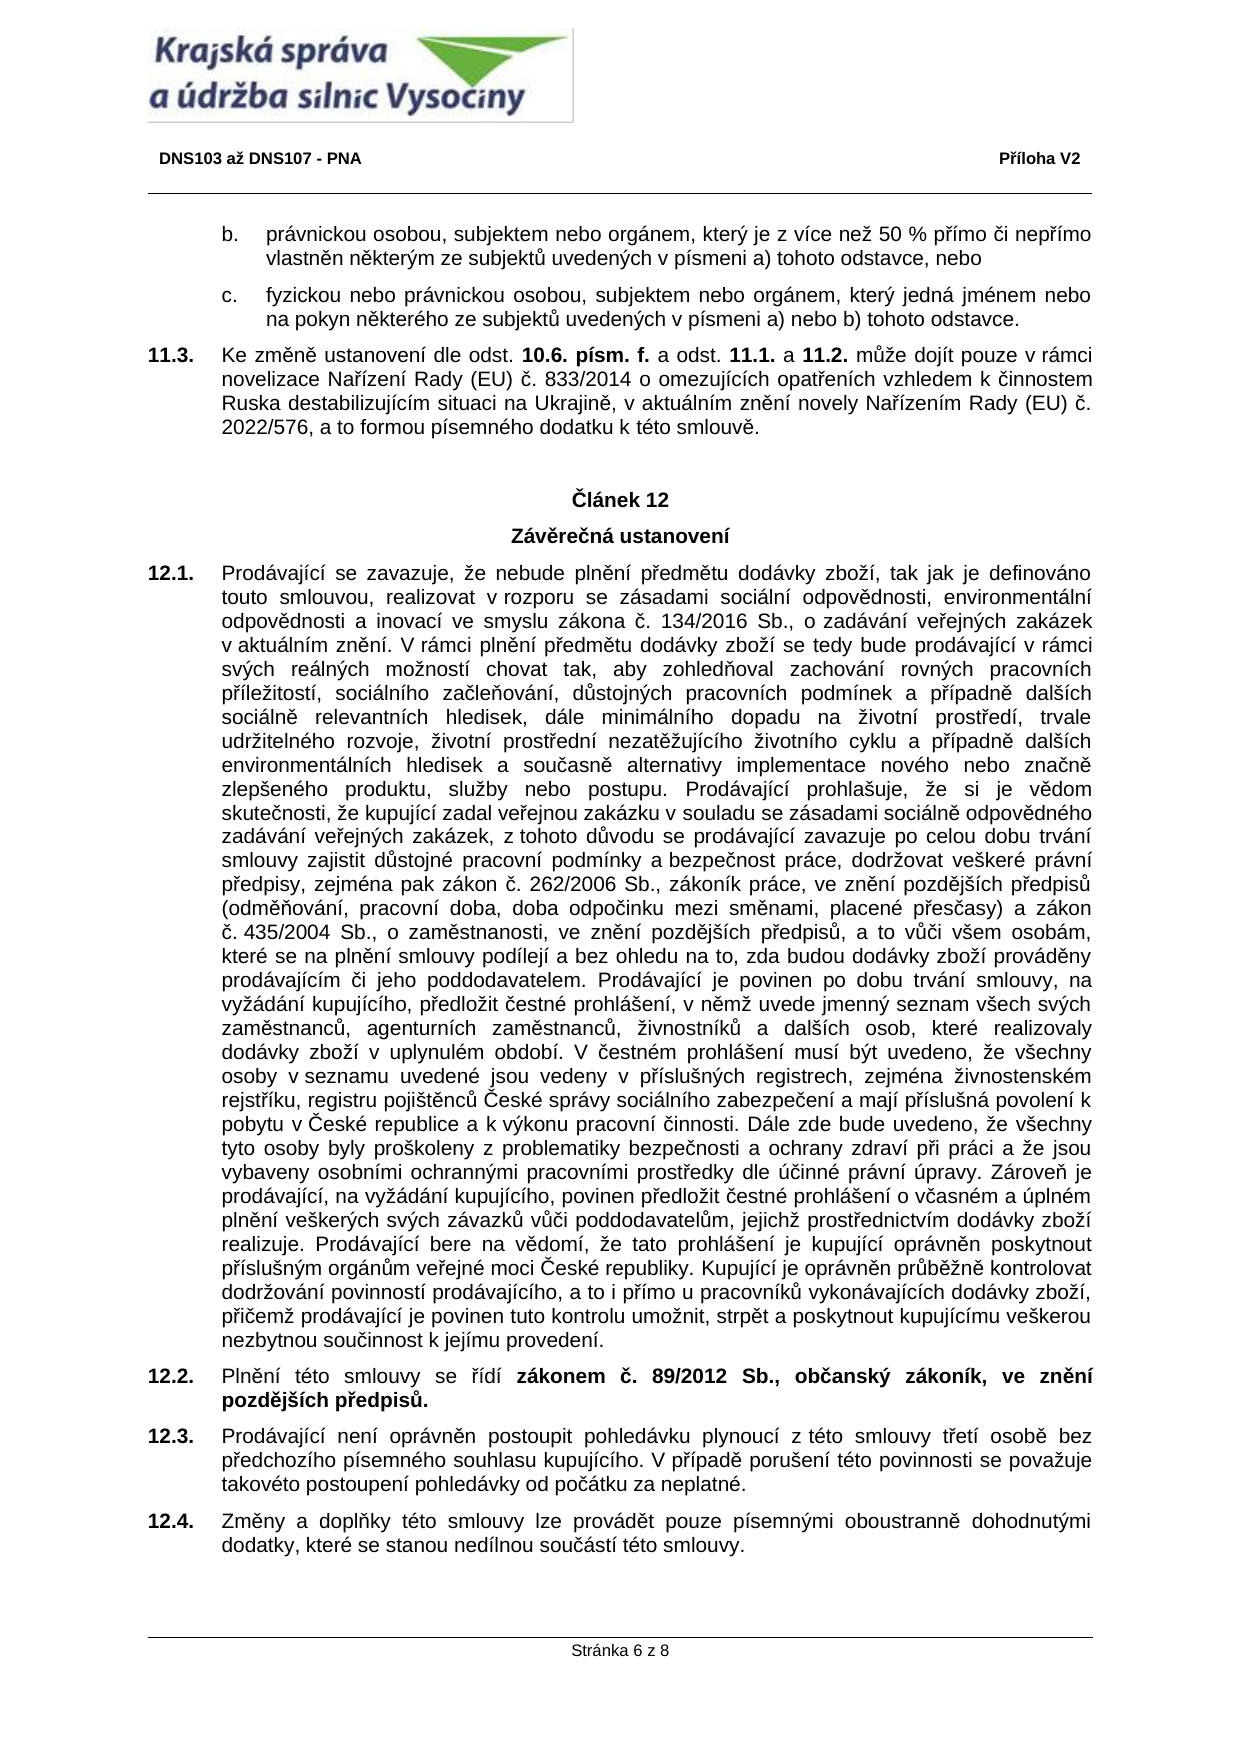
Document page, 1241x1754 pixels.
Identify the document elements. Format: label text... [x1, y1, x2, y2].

list Prodávající není oprávněn postoupit pohledávku plynoucí z této smlouvy třetí osobě bez předchozího písemného souhlasu kupujícího. V případě porušení této povinnosti se považuje takovéto postoupení pohledávky od počátku za neplatné. [148, 1424, 1093, 1496]
text Závěrečná ustanovení [148, 524, 1093, 548]
picture [147, 28, 574, 124]
list fyzickou nebo právnickou osobou, subjektem nebo orgánem, který jedná jménem nebo na pokyn některého ze subjektů uvedených v písmeni a) nebo b) tohoto odstavce. [221, 283, 1093, 331]
text Článek 12 [148, 488, 1093, 512]
list Ke změně ustanovení dle odst. 10.6. písm. f. a odst. 11.1. a 11.2. může dojít pouze v rámci novelizace Nařízení Rady (EU) č. 833/2014 o omezujících opatřeních vzhledem k činnostem Ruska destabilizujícím situaci na Ukrajině, v aktuálním znění novely Nařízením Rady (EU) č. 2022/576, a to formou písemného dodatku k této smlouvě. [148, 343, 1093, 439]
list Změny a doplňky této smlouvy lze provádět pouze písemnými oboustranně dohodnutými dodatky, které se stanou nedílnou součástí této smlouvy. [148, 1509, 1093, 1557]
list právnickou osobou, subjektem nebo orgánem, který je z více než 50 % přímo či nepřímo vlastněn některým ze subjektů uvedených v písmeni a) tohoto odstavce, nebo [221, 222, 1093, 270]
list Plnění této smlouvy se řídí zákonem č. 89/2012 Sb., občanský zákoník, ve znění pozdějších předpisů. [148, 1364, 1093, 1412]
list Prodávající se zavazuje, že nebude plnění předmětu dodávky zboží, tak jak je definováno touto smlouvou, realizovat v rozporu se zásadami sociální odpovědnosti, environmentální odpovědnosti a inovací ve smyslu zákona č. 134/2016 Sb., o zadávání veřejných zakázek v aktuálním znění. V rámci plnění předmětu dodávky zboží se tedy bude prodávající v rámci svých reálných možností chovat tak, aby zohledňoval zachování rovných pracovních příležitostí, sociálního začleňování, důstojných pracovních podmínek a případně dalších sociálně relevantních hledisek, dále minimálního dopadu na životní prostředí, trvale udržitelného rozvoje, životní prostřední nezatěžujícího životního cyklu a případně dalších environmentálních hledisek a současně alternativy implementace nového nebo značně zlepšeného produktu, služby nebo postupu. Prodávající prohlašuje, že si je vědom skutečnosti, že kupující zadal veřejnou zakázku v souladu se zásadami sociálně odpovědného zadávání veřejných zakázek, z tohoto důvodu se prodávající zavazuje po celou dobu trvání smlouvy zajistit důstojné pracovní podmínky a bezpečnost práce, dodržovat veškeré právní předpisy, zejména pak zákon č. 262/2006 Sb., zákoník práce, ve znění pozdějších předpisů (odměňování, pracovní doba, doba odpočinku mezi směnami, placené přesčasy) a zákon č. 435/2004 Sb., o zaměstnanosti, ve znění pozdějších předpisů, a to vůči všem osobám, které se na plnění smlouvy podílejí a bez ohledu na to, zda budou dodávky zboží prováděny prodávajícím či jeho poddodavatelem. Prodávající je povinen po dobu trvání smlouvy, na vyžádání kupujícího, předložit čestné prohlášení, v němž uvede jmenný seznam všech svých zaměstnanců, agenturních zaměstnanců, živnostníků a dalších osob, které realizovaly dodávky zboží v uplynulém období. V čestném prohlášení musí být uvedeno, že všechny osoby v seznamu uvedené jsou vedeny v příslušných registrech, zejména živnostenském rejstříku, registru pojištěnců České správy sociálního zabezpečení a mají příslušná povolení k pobytu v České republice a k výkonu pracovní činnosti. Dále zde bude uvedeno, že všechny tyto osoby byly proškoleny z problematiky bezpečnosti a ochrany zdraví při práci a že jsou vybaveny osobními ochrannými pracovními prostředky dle účinné právní úpravy. Zároveň je prodávající, na vyžádání kupujícího, povinen předložit čestné prohlášení o včasném a úplném plnění veškerých svých závazků vůči poddodavatelům, jejichž prostřednictvím dodávky zboží realizuje. Prodávající bere na vědomí, že tato prohlášení je kupující oprávněn poskytnout příslušným orgánům veřejné moci České republiky. Kupující je oprávněn průběžně kontrolovat dodržování povinností prodávajícího, a to i přímo u pracovníků vykonávajících dodávky zboží, přičemž prodávající je povinen tuto kontrolu umožnit, strpět a poskytnout kupujícímu veškerou nezbytnou součinnost k jejímu provedení. [148, 561, 1093, 1351]
